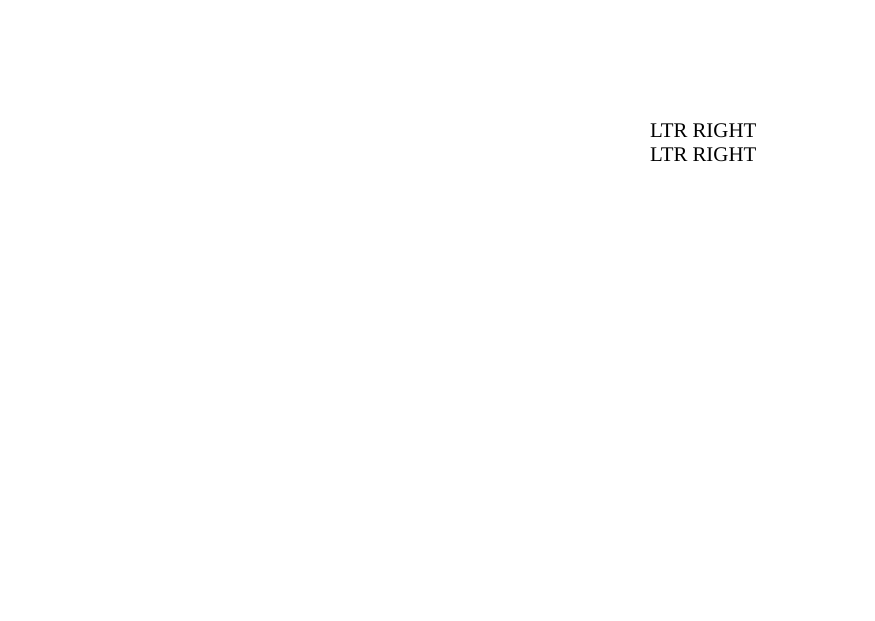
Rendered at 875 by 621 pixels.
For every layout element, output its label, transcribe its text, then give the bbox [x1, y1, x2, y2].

text LTR RIGHT [118, 142, 756, 166]
text LTR RIGHT [118, 118, 756, 142]
